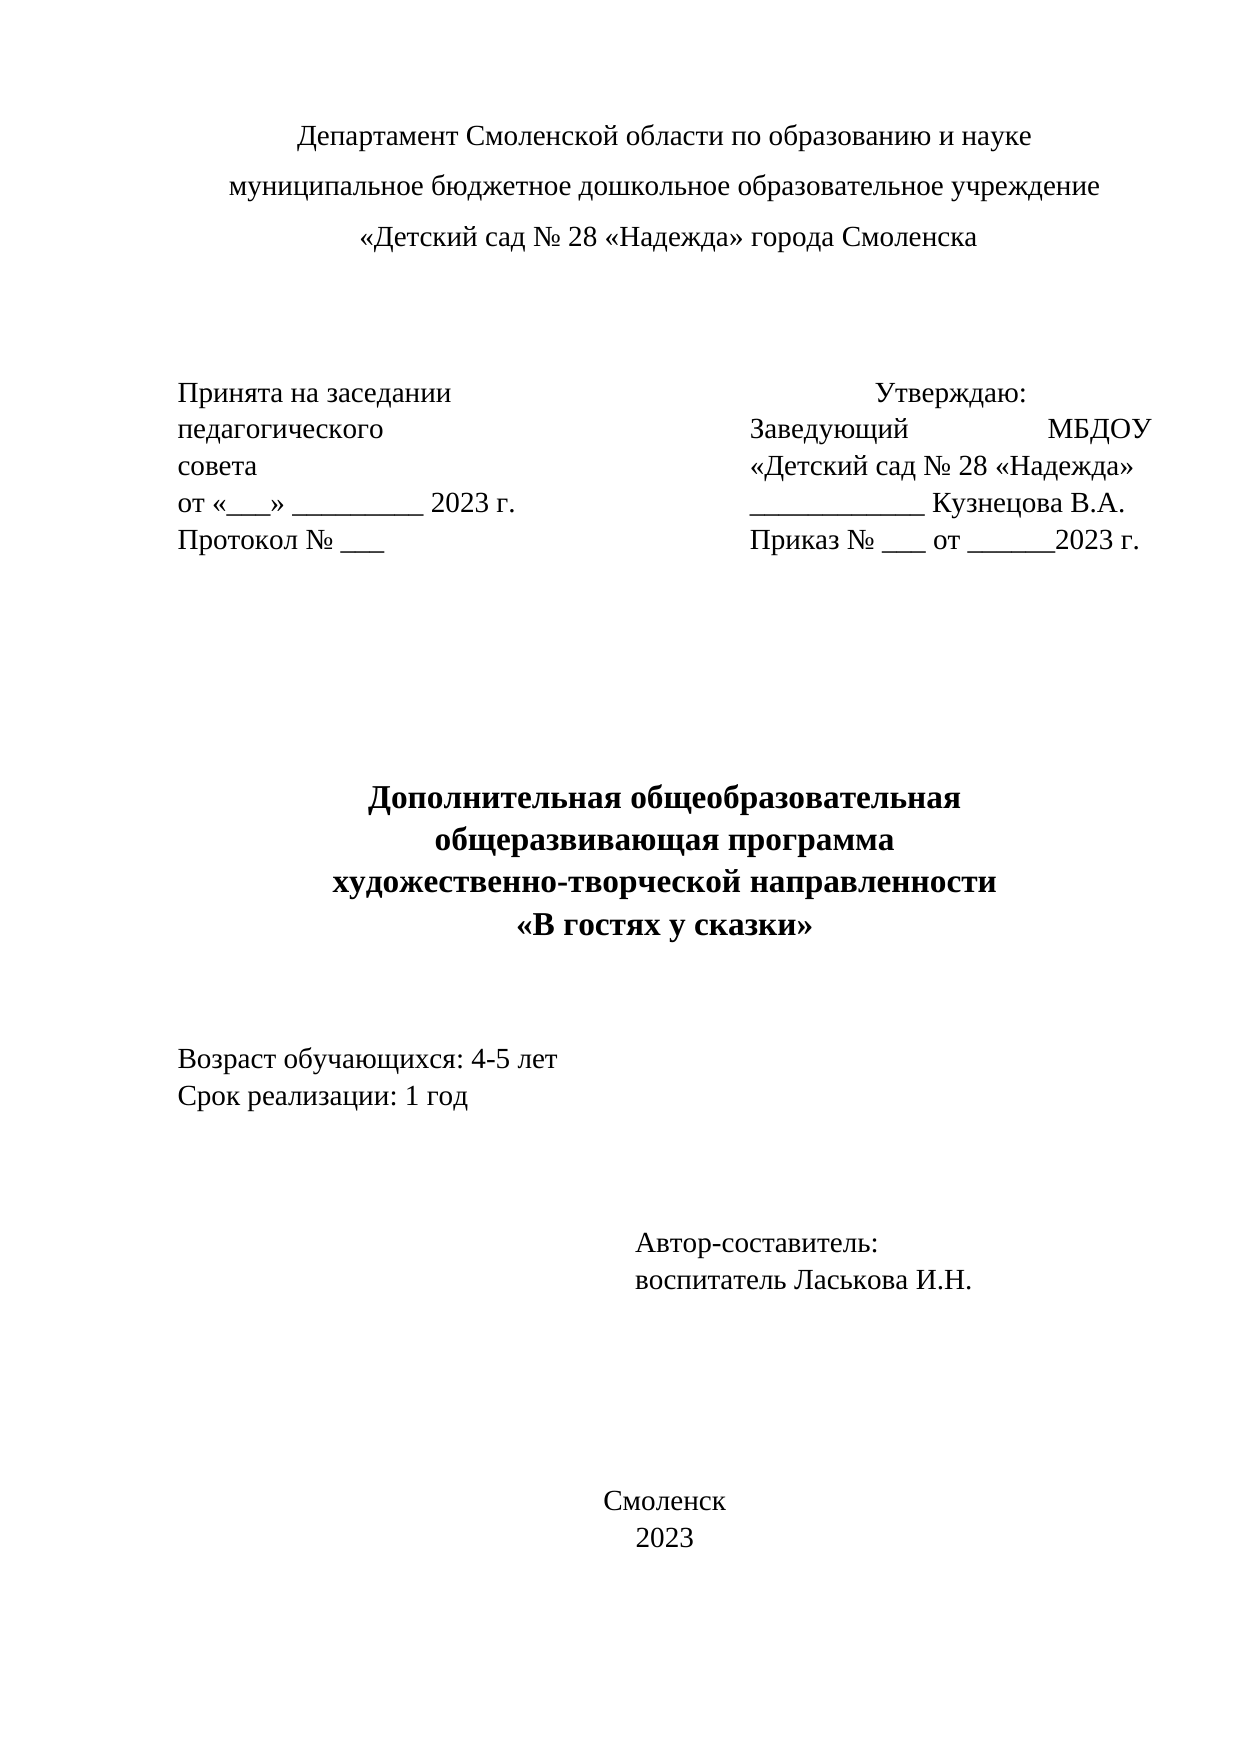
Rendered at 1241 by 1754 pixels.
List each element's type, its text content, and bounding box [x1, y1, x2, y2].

text воспитатель Ласькова И.Н. [635, 1262, 1152, 1296]
text Возраст обучающихся: 4-5 лет [177, 1041, 1152, 1074]
table_header Принята на заседании педагогического совета от «___» _________ 2023 г. Протокол № ___ [166, 375, 709, 596]
text 2023 [177, 1520, 1152, 1554]
text художественно-творческой направленности [177, 862, 1152, 900]
text Автор-составитель: [635, 1225, 1152, 1259]
table_header Утверждаю: Заведующий МБДОУ «Детский сад № 28 «Надежда» ____________ Кузнецова В.А. Приказ № ___ от ______2023 г. [709, 375, 1163, 596]
text Смоленск [177, 1483, 1152, 1517]
text «В гостях у сказки» [177, 904, 1152, 942]
text Срок реализации: 1 год [177, 1078, 1152, 1111]
text Дополнительная общеобразовательная [177, 778, 1152, 816]
text «Детский сад № 28 «Надежда» города Смоленска [177, 219, 1152, 252]
text общеразвивающая программа [177, 820, 1152, 858]
text Департамент Смоленской области по образованию и науке [177, 118, 1152, 152]
text муниципальное бюджетное дошкольное образовательное учреждение [177, 168, 1152, 202]
